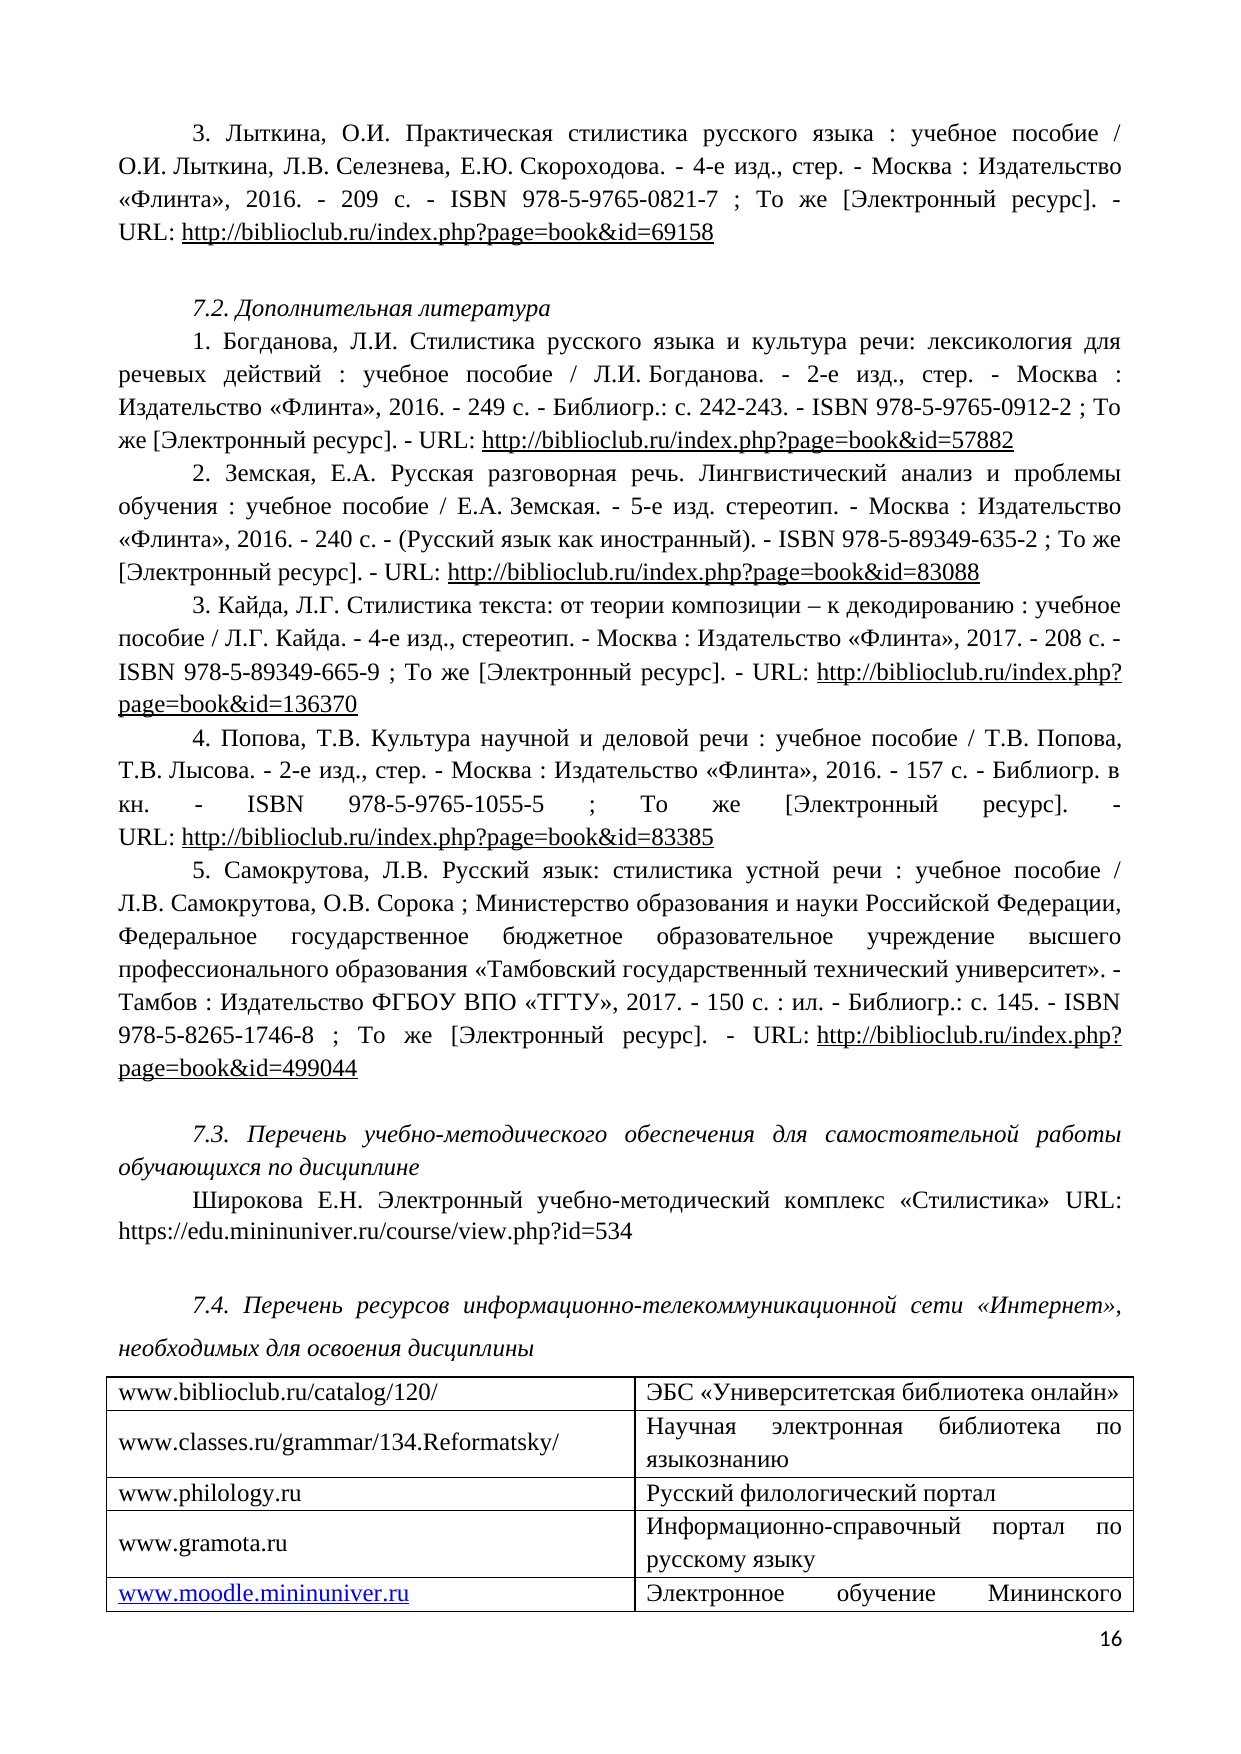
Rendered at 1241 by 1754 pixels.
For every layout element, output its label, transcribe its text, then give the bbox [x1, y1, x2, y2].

text 3. Кайда, Л.Г. Стилистика текста: от теории композиции – к декодированию : учебное пособие / Л.Г. Кайда. - 4-е изд., стереотип. - Москва : Издательство «Флинта», 2017. - 208 с. - ISBN 978-5-89349-665-9 ; То же [Электронный ресурс]. - URL: http://biblioclub.ru/index.php?page=book&id=136370 [118, 591, 1122, 718]
text 7.4. Перечень ресурсов информационно-телекоммуникационной сети «Интернет», необходимых для освоения дисциплины [118, 1290, 1122, 1362]
table_header www.biblioclub.ru/catalog/120/ [107, 1378, 634, 1410]
table_cell www.gramota.ru [107, 1511, 634, 1577]
text 1. Богданова, Л.И. Стилистика русского языка и культура речи: лексикология для речевых действий : учебное пособие / Л.И. Богданова. - 2-е изд., стер. - Москва : Издательство «Флинта», 2016. - 249 с. - Библиогр.: с. 242-243. - ISBN 978-5-9765-0912-2 ; То же [Электронный ресурс]. - URL: http://biblioclub.ru/index.php?page=book&id=57882 [118, 326, 1122, 454]
table_cell Научная электронная библиотека по языкознанию [636, 1411, 1133, 1477]
table_cell www.philology.ru [107, 1478, 634, 1510]
table_header ЭБС «Университетская библиотека онлайн» [636, 1378, 1133, 1410]
table_cell www.classes.ru/grammar/134.Reformatsky/ [107, 1411, 634, 1477]
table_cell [107, 1578, 634, 1611]
text 7.3. Перечень учебно-методического обеспечения для самостоятельной работы обучающихся по дисциплине [118, 1119, 1122, 1181]
text 3. Лыткина, О.И. Практическая стилистика русского языка : учебное пособие / О.И. Лыткина, Л.В. Селезнева, Е.Ю. Скороходова. - 4-е изд., стер. - Москва : Издательство «Флинта», 2016. - 209 с. - ISBN 978-5-9765-0821-7 ; То же [Электронный ресурс]. - URL: http://biblioclub.ru/index.php?page=book&id=69158 [118, 118, 1122, 246]
text 7.2. Дополнительная литература [118, 293, 1122, 322]
text 2. Земская, Е.А. Русская разговорная речь. Лингвистический анализ и проблемы обучения : учебное пособие / Е.А. Земская. - 5-е изд. стереотип. - Москва : Издательство «Флинта», 2016. - 240 с. - (Русский язык как иностранный). - ISBN 978-5-89349-635-2 ; То же [Электронный ресурс]. - URL: http://biblioclub.ru/index.php?page=book&id=83088 [118, 458, 1122, 586]
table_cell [636, 1578, 1133, 1611]
text 4. Попова, Т.В. Культура научной и деловой речи : учебное пособие / Т.В. Попова, Т.В. Лысова. - 2-е изд., стер. - Москва : Издательство «Флинта», 2016. - 157 с. - Библиогр. в кн. - ISBN 978-5-9765-1055-5 ; То же [Электронный ресурс]. - URL: http://biblioclub.ru/index.php?page=book&id=83385 [118, 723, 1122, 850]
text 5. Самокрутова, Л.В. Русский язык: стилистика устной речи : учебное пособие / Л.В. Самокрутова, О.В. Сорока ; Министерство образования и науки Российской Федерации, Федеральное государственное бюджетное образовательное учреждение высшего профессионального образования «Тамбовский государственный технический университет». - Тамбов : Издательство ФГБОУ ВПО «ТГТУ», 2017. - 150 с. : ил. - Библиогр.: с. 145. - ISBN 978-5-8265-1746-8 ; То же [Электронный ресурс]. - URL: http://biblioclub.ru/index.php?page=book&id=499044 [118, 855, 1122, 1082]
table_cell Информационно-справочный портал по русскому языку [636, 1511, 1133, 1577]
list Широкова Е.Н. Электронный учебно-методический комплекс «Стилистика» URL: https://edu.mininuniver.ru/course/view.php?id=534 [118, 1185, 1122, 1245]
table_cell Русский филологический портал [636, 1478, 1133, 1510]
